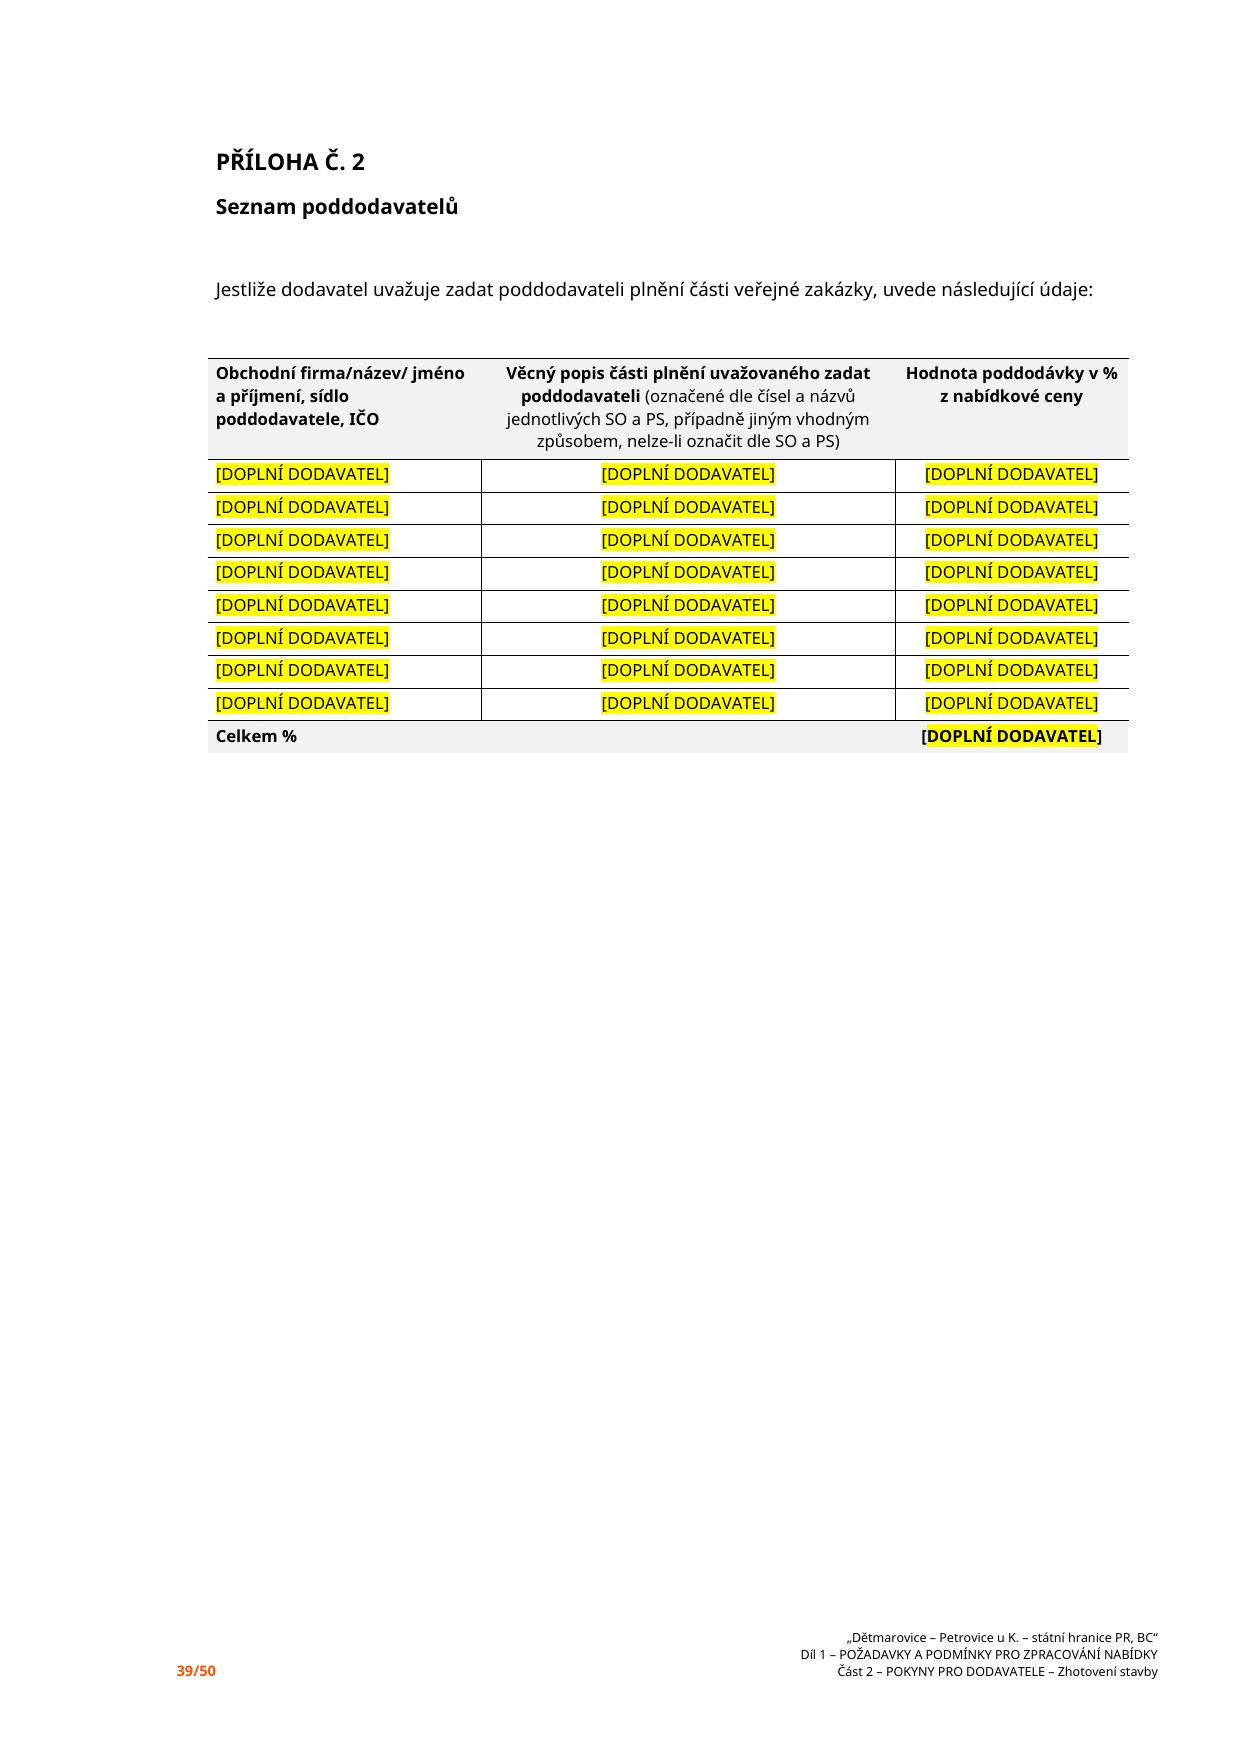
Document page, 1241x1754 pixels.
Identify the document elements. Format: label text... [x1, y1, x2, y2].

text Jestliže dodavatel uvažuje zadat poddodavateli plnění části veřejné zakázky, uvede následující údaje: [216, 277, 1122, 302]
table_cell [DOPLNÍ DODAVATEL] [208, 493, 481, 524]
table_cell [DOPLNÍ DODAVATEL] [896, 689, 1128, 720]
table_cell [DOPLNÍ DODAVATEL] [482, 493, 895, 524]
table_header Obchodní firma/název/ jméno a příjmení, sídlo poddodavatele, IČO [208, 359, 481, 459]
table_cell [DOPLNÍ DODAVATEL] [896, 525, 1128, 557]
table_cell [DOPLNÍ DODAVATEL] [896, 493, 1128, 524]
table_cell Celkem % [208, 721, 481, 753]
table_cell [DOPLNÍ DODAVATEL] [895, 721, 1128, 753]
table_cell [DOPLNÍ DODAVATEL] [896, 591, 1128, 622]
table_cell [DOPLNÍ DODAVATEL] [896, 656, 1128, 688]
text Příloha č. 2 [216, 146, 1122, 177]
table_cell [DOPLNÍ DODAVATEL] [482, 460, 895, 491]
table_cell [DOPLNÍ DODAVATEL] [482, 591, 895, 622]
table_cell [DOPLNÍ DODAVATEL] [208, 689, 481, 720]
table_cell [DOPLNÍ DODAVATEL] [896, 460, 1128, 491]
table_cell [481, 721, 895, 753]
table_cell [DOPLNÍ DODAVATEL] [482, 689, 895, 720]
table_cell [DOPLNÍ DODAVATEL] [896, 623, 1128, 655]
table_cell [DOPLNÍ DODAVATEL] [208, 623, 481, 655]
table_cell [DOPLNÍ DODAVATEL] [208, 656, 481, 688]
table_cell [DOPLNÍ DODAVATEL] [208, 460, 481, 491]
table_cell [DOPLNÍ DODAVATEL] [208, 525, 481, 557]
table_header Věcný popis části plnění uvažovaného zadat poddodavateli (označené dle čísel a názvů jednotlivých SO a PS, případně jiným vhodným způsobem, nelze-li označit dle SO a PS) [481, 359, 895, 459]
table_cell [DOPLNÍ DODAVATEL] [482, 558, 895, 589]
table_cell [DOPLNÍ DODAVATEL] [482, 656, 895, 688]
table_header Hodnota poddodávky v % z nabídkové ceny [895, 359, 1128, 459]
table_cell [DOPLNÍ DODAVATEL] [208, 558, 481, 589]
text Seznam poddodavatelů [216, 192, 1122, 221]
table_cell [DOPLNÍ DODAVATEL] [482, 623, 895, 655]
table_cell [DOPLNÍ DODAVATEL] [482, 525, 895, 557]
table_cell [DOPLNÍ DODAVATEL] [896, 558, 1128, 589]
table_cell [DOPLNÍ DODAVATEL] [208, 591, 481, 622]
